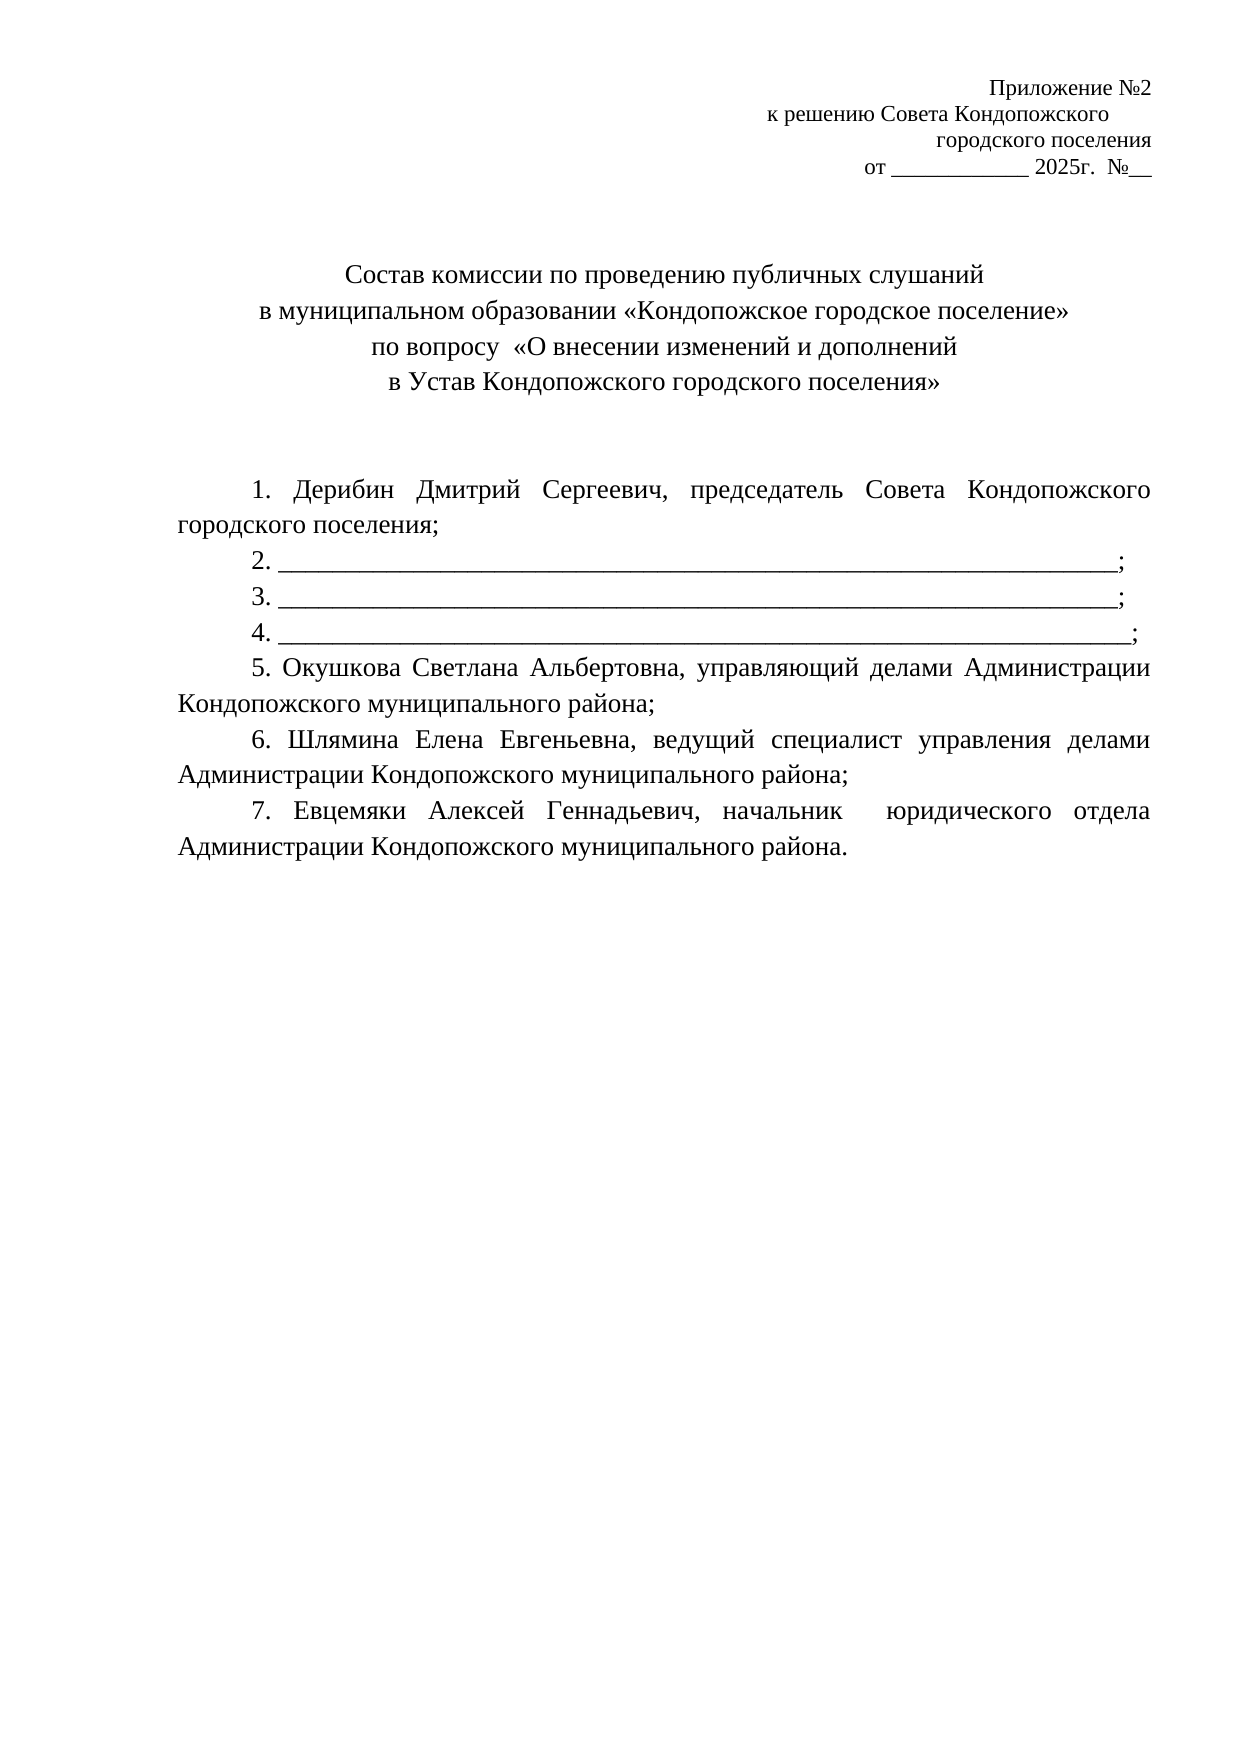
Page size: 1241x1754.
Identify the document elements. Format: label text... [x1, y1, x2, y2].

text 5. Окушкова Светлана Альбертовна, управляющий делами Администрации Кондопожского муниципального района; [177, 651, 1152, 718]
text 4. _______________________________________________________________; [177, 616, 1152, 647]
text к решению Совета Кондопожского [177, 100, 1152, 127]
text в Устав Кондопожского городского поселения» [177, 366, 1152, 397]
text от ____________ 2025г. №__ [177, 153, 1152, 179]
text 3. ______________________________________________________________; [177, 580, 1152, 611]
text городского поселения [177, 127, 1152, 153]
text Состав комиссии по проведению публичных слушаний [177, 258, 1152, 289]
text 7. Евцемяки Алексей Геннадьевич, начальник юридического отдела Администрации Кондопожского муниципального района. [177, 794, 1152, 861]
text 2. ______________________________________________________________; [177, 544, 1152, 575]
text 6. Шлямина Елена Евгеньевна, ведущий специалист управления делами Администрации Кондопожского муниципального района; [177, 723, 1152, 790]
text 1. Дерибин Дмитрий Сергеевич, председатель Совета Кондопожского городского поселения; [177, 473, 1152, 539]
text Приложение №2 [177, 74, 1152, 100]
text по вопросу «О внесении изменений и дополнений [177, 330, 1152, 361]
text в муниципальном образовании «Кондопожское городское поселение» [177, 294, 1152, 325]
